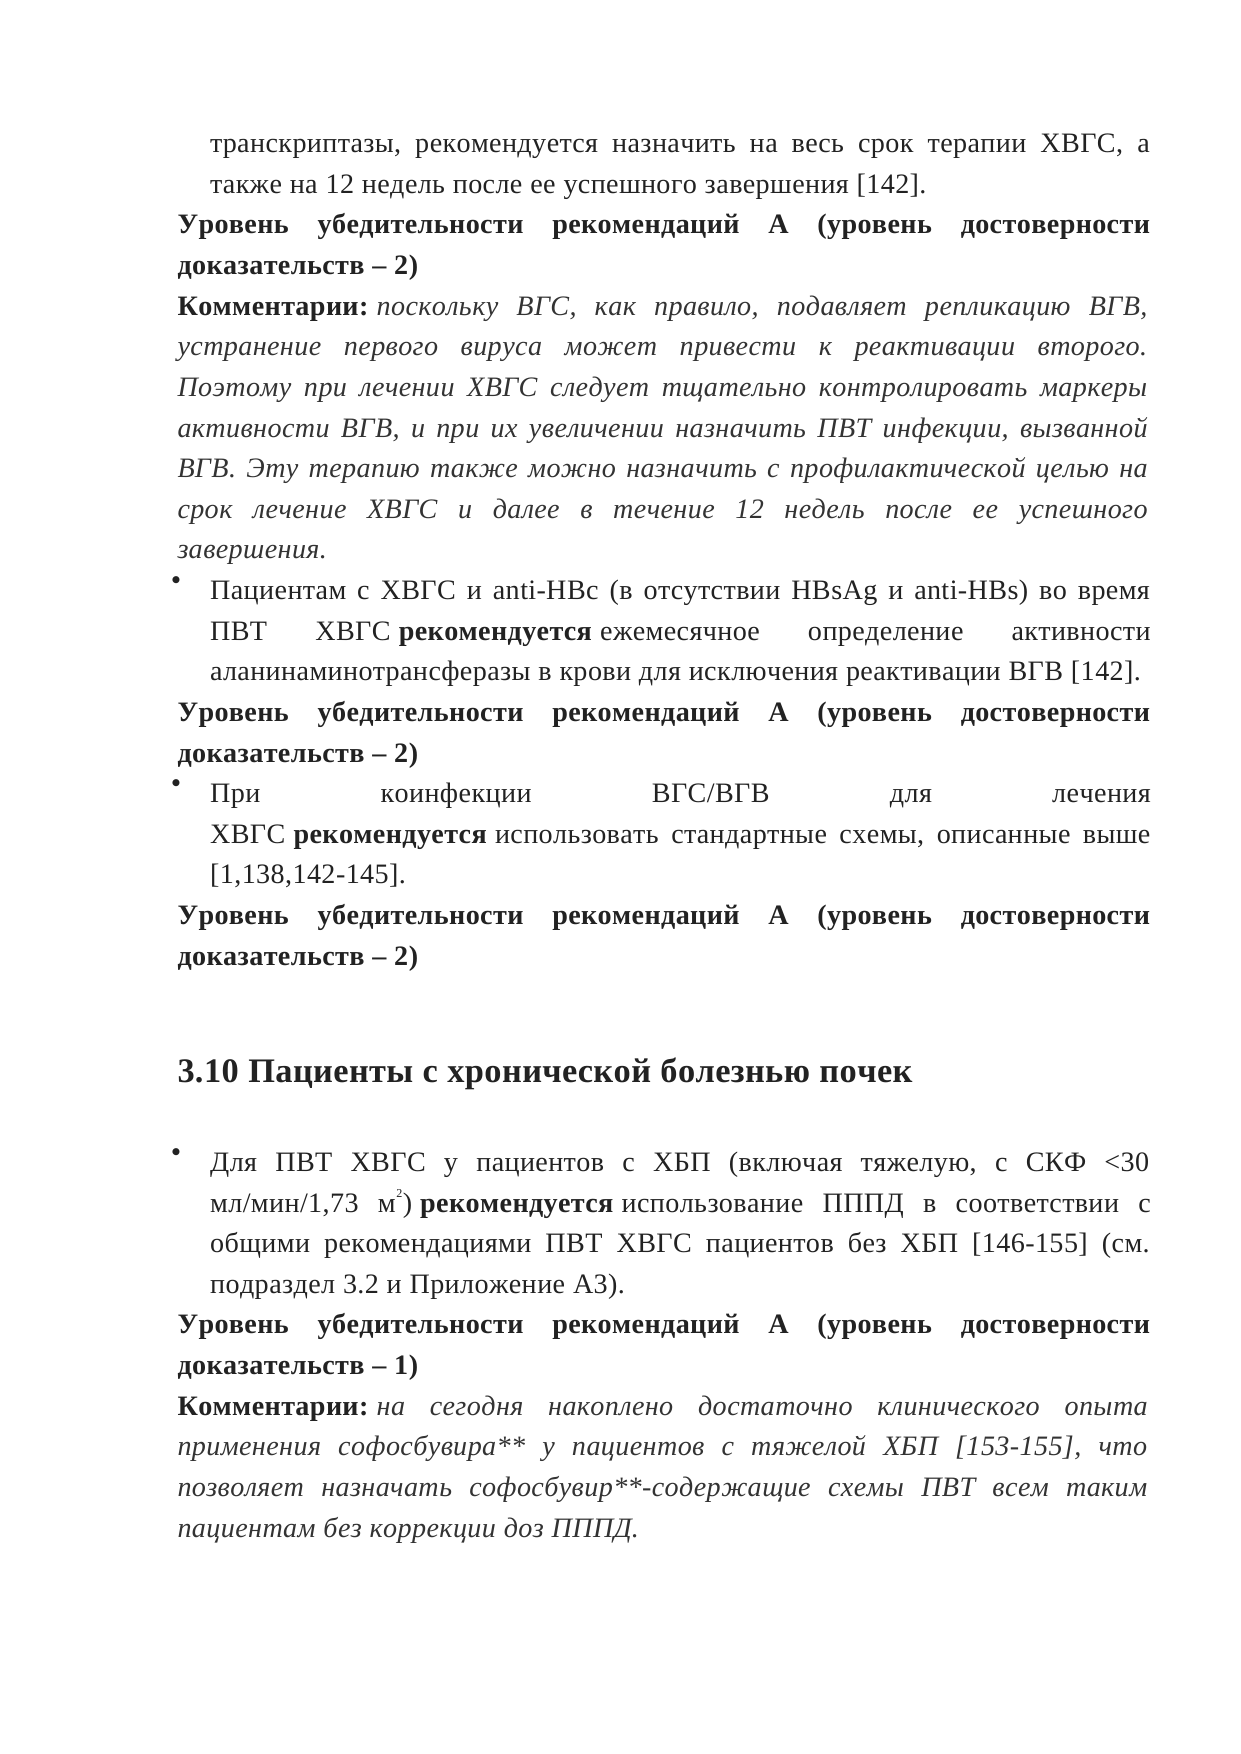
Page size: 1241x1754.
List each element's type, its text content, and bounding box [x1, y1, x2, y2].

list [172, 118, 1152, 199]
text Комментарии: на сегодня накоплено достаточно клинического опыта применения софосбувира** у пациентов с тяжелой ХБП [153-155], что позволяет назначать софосбувир**-содержащие схемы ПВТ всем таким пациентам без коррекции доз ПППД. [177, 1381, 1152, 1543]
text Уровень убедительности рекомендаций А (уровень достоверности доказательств – 1) [177, 1299, 1152, 1381]
list Пациентам с ХВГС и anti-HBc (в отсутствии HBsAg и anti-HBs) во время ПВТ ХВГС рекомендуется ежемесячное определение активности аланинаминотрансферазы в крови для исключения реактивации ВГВ [142]. [172, 565, 1152, 687]
text Уровень убедительности рекомендаций А (уровень достоверности доказательств – 2) [177, 890, 1152, 971]
text Уровень убедительности рекомендаций А (уровень достоверности доказательств – 2) [177, 687, 1152, 768]
list Для ПВТ ХВГС у пациентов с ХБП (включая тяжелую, с СКФ <30 мл/мин/1,73 м2) рекомендуется использование ПППД в соответствии с общими рекомендациями ПВТ ХВГС пациентов без ХБП [146-155] (см. подраздел 3.2 и Приложение А3). [172, 1137, 1152, 1299]
text Уровень убедительности рекомендаций А (уровень достоверности доказательств – 2) [177, 199, 1152, 281]
text 3.10 ​Пациенты с хронической болезнью почек [177, 1049, 1152, 1090]
text Комментарии: поскольку ВГС, как правило, подавляет репликацию ВГВ, устранение первого вируса может привести к реактивации второго. Поэтому при лечении ХВГС следует тщательно контролировать маркеры активности ВГВ, и при их увеличении назначить ПВТ инфекции, вызванной ВГВ. Эту терапию также можно назначить с профилактической целью на срок лечение ХВГС и далее в течение 12 недель после ее успешного завершения. [177, 281, 1152, 565]
list При коинфекции ВГС/ВГВ для лечения ХВГС рекомендуется использовать стандартные схемы, описанные выше [1,138,142-145]. [172, 768, 1152, 890]
